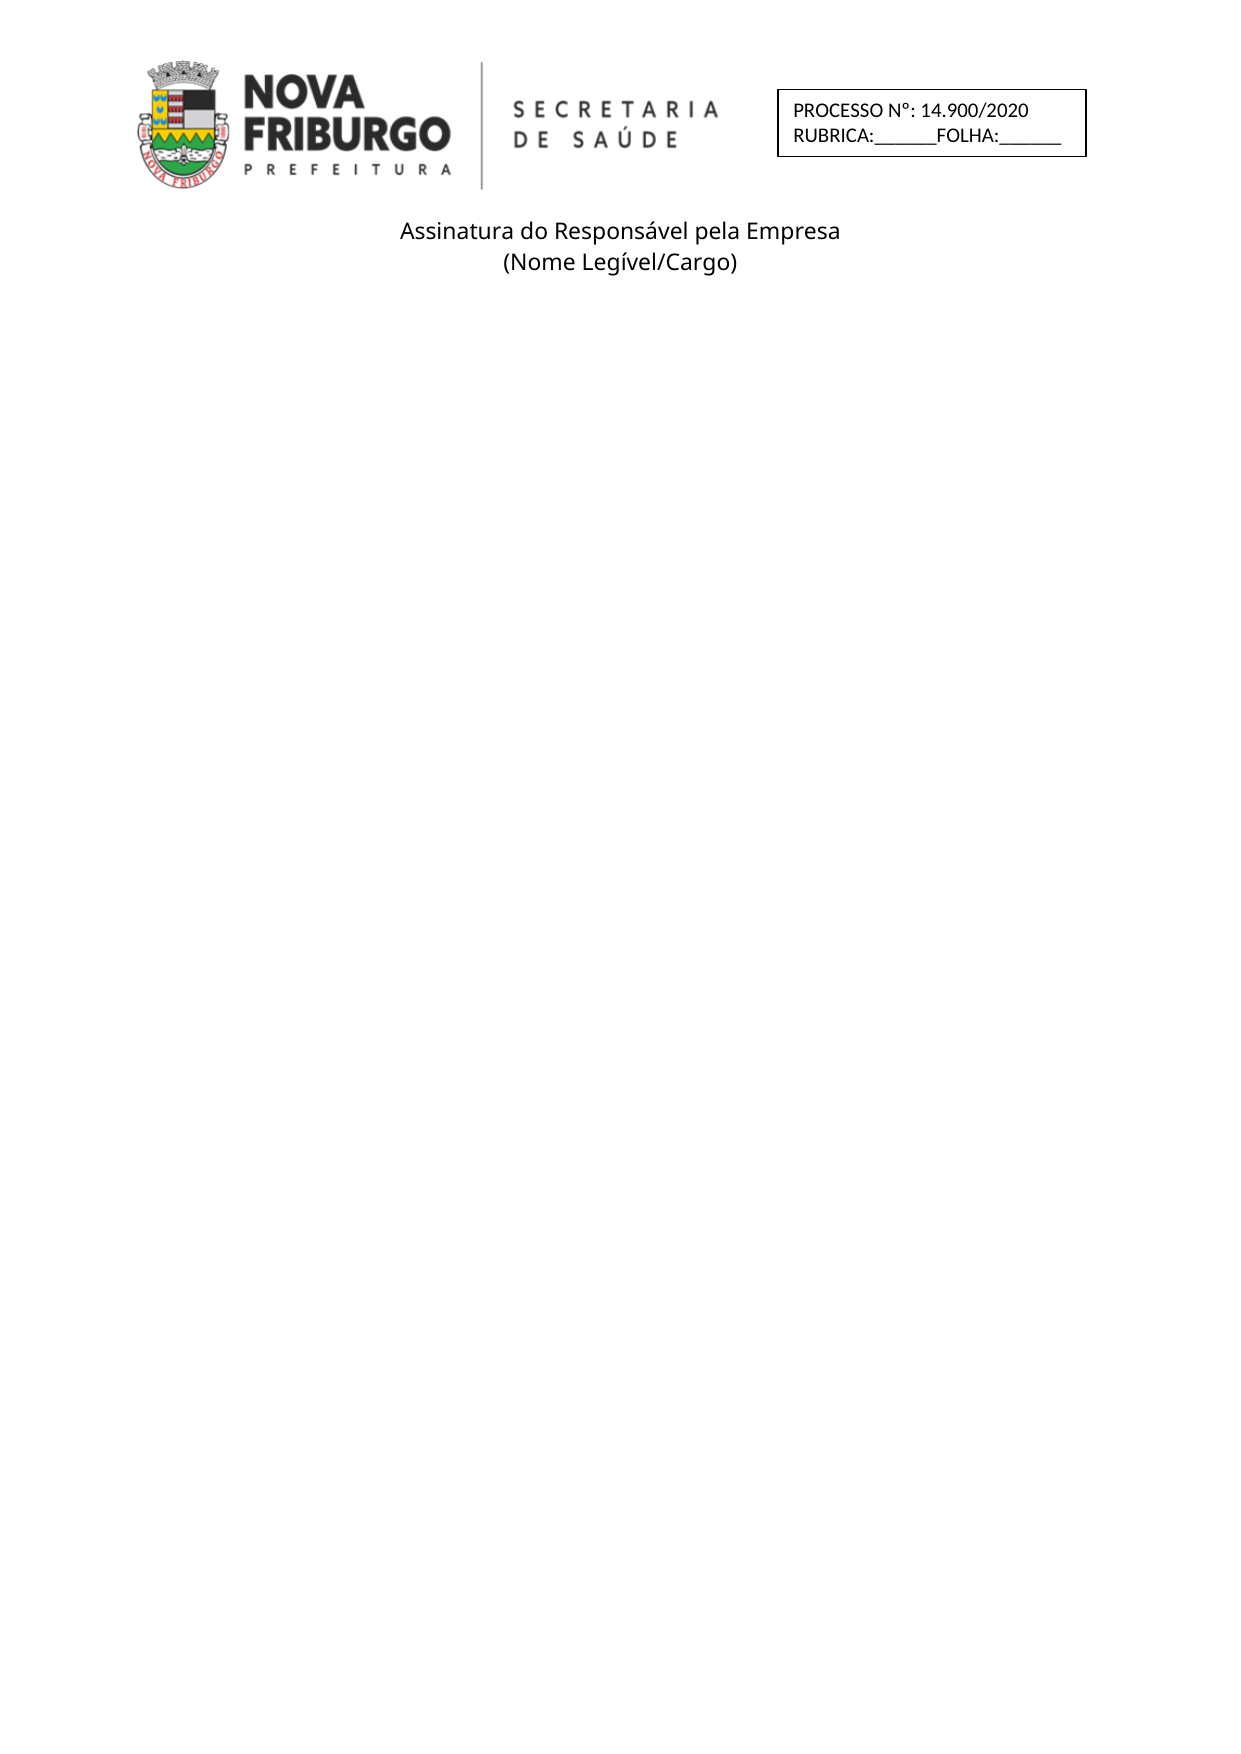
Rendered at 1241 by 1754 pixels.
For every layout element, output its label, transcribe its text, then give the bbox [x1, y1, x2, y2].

text (Nome Legível/Cargo) [148, 246, 1092, 277]
picture [125, 50, 735, 204]
text Assinatura do Responsável pela Empresa [148, 214, 1092, 246]
